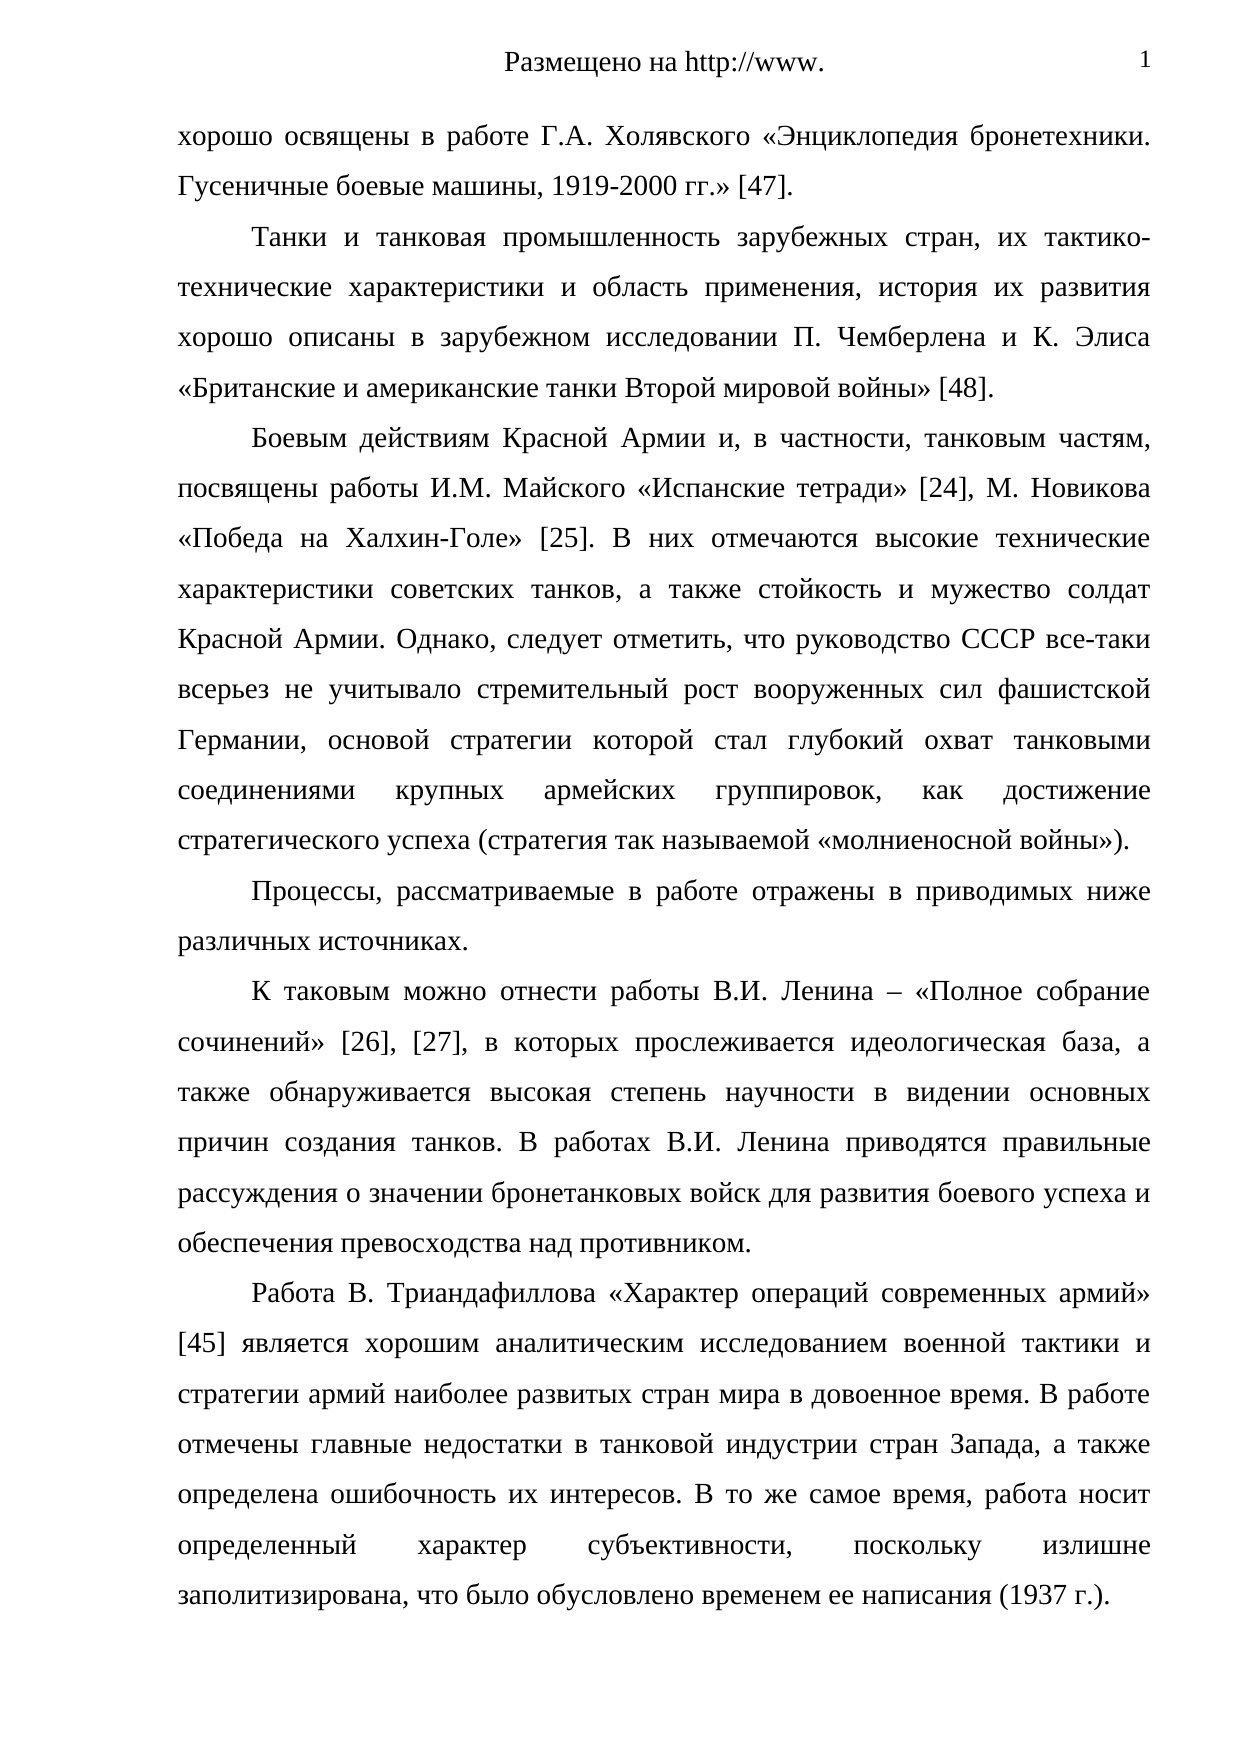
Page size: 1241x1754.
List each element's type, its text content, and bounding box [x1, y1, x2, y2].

text Танки и танковая промышленность зарубежных стран, их тактико-технические характеристики и область применения, история их развития хорошо описаны в зарубежном исследовании П. Чемберлена и К. Элиса «Британские и американские танки Второй мировой войны» [48]. [177, 219, 1152, 403]
text Боевым действиям Красной Армии и, в частности, танковым частям, посвящены работы И.М. Майского «Испанские тетради» [24], М. Новикова «Победа на Халхин-Голе» [25]. В них отмечаются высокие технические характеристики советских танков, а также стойкость и мужество солдат Красной Армии. Однако, следует отметить, что руководство СССР все-таки всерьез не учитывало стремительный рост вооруженных сил фашистской Германии, основой стратегии которой стал глубокий охват танковыми соединениями крупных армейских группировок, как достижение стратегического успеха (стратегия так называемой «молниеносной войны»). [177, 420, 1152, 856]
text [177, 118, 1152, 202]
text Процессы, рассматриваемые в работе отражены в приводимых ниже различных источниках. [177, 873, 1152, 957]
text К таковым можно отнести работы В.И. Ленина – «Полное собрание сочинений» [26], [27], в которых прослеживается идеологическая база, а также обнаруживается высокая степень научности в видении основных причин создания танков. В работах В.И. Ленина приводятся правильные рассуждения о значении бронетанковых войск для развития боевого успеха и обеспечения превосходства над противником. [177, 973, 1152, 1258]
text Работа В. Триандафиллова «Характер операций современных армий» [45] является хорошим аналитическим исследованием военной тактики и стратегии армий наиболее развитых стран мира в довоенное время. В работе отмечены главные недостатки в танковой индустрии стран Запада, а также определена ошибочность их интересов. В то же самое время, работа носит определенный характер субъективности, поскольку излишне заполитизирована, что было обусловлено временем ее написания (.). [177, 1275, 1152, 1611]
